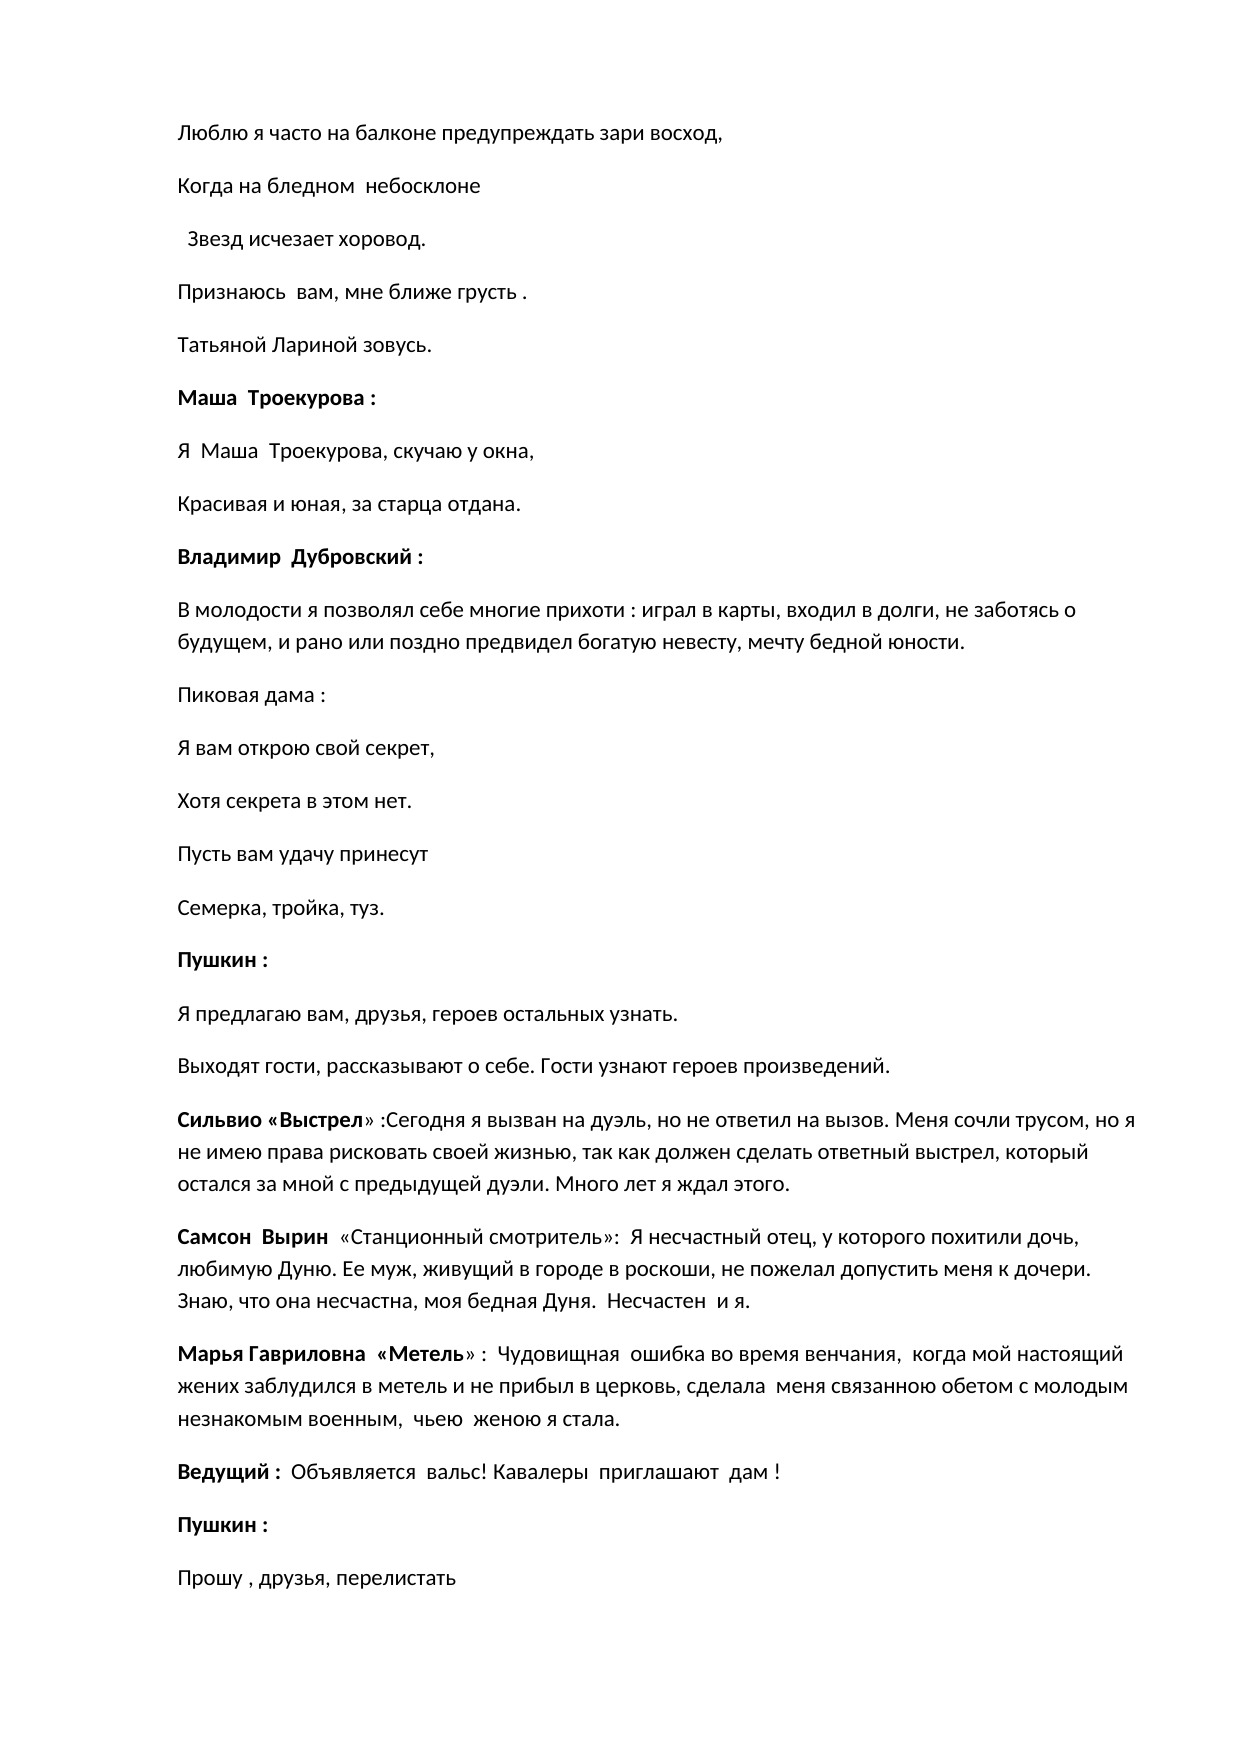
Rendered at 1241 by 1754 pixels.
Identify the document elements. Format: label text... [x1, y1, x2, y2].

text Сильвио «Выстрел» :Сегодня я вызван на дуэль, но не ответил на вызов. Меня сочли трусом, но я не имею права рисковать своей жизнью, так как должен сделать ответный выстрел, который остался за мной с предыдущей дуэли. Много лет я ждал этого. [177, 1105, 1152, 1197]
text Когда на бледном небосклоне [177, 171, 1152, 199]
text Прошу , друзья, перелистать [177, 1563, 1152, 1591]
text Марья Гавриловна «Метель» : Чудовищная ошибка во время венчания, когда мой настоящий жених заблудился в метель и не прибыл в церковь, сделала меня связанною обетом с молодым незнакомым военным, чьею женою я стала. [177, 1339, 1152, 1432]
text Пушкин : [177, 1510, 1152, 1538]
text Пушкин : [177, 946, 1152, 974]
text Я вам открою свой секрет, [177, 733, 1152, 762]
text Пиковая дама : [177, 681, 1152, 708]
text Самсон Вырин «Станционный смотритель»: Я несчастный отец, у которого похитили дочь, любимую Дуню. Ее муж, живущий в городе в роскоши, не пожелал допустить меня к дочери. Знаю, что она несчастна, моя бедная Дуня. Несчастен и я. [177, 1222, 1152, 1314]
text Маша Троекурова : [177, 383, 1152, 411]
text Татьяной Лариной зовусь. [177, 330, 1152, 358]
text Ведущий : Объявляется вальс! Кавалеры приглашают дам ! [177, 1457, 1152, 1485]
text Признаюсь вам, мне ближе грусть . [177, 277, 1152, 305]
text Выходят гости, рассказывают о себе. Гости узнают героев произведений. [177, 1052, 1152, 1080]
text Пусть вам удачу принесут [177, 839, 1152, 868]
text Я предлагаю вам, друзья, героев остальных узнать. [177, 999, 1152, 1027]
text Хотя секрета в этом нет. [177, 787, 1152, 814]
text Красивая и юная, за старца отдана. [177, 489, 1152, 517]
text Владимир Дубровский : [177, 542, 1152, 570]
text Семерка, тройка, туз. [177, 893, 1152, 921]
text В молодости я позволял себе многие прихоти : играл в карты, входил в долги, не заботясь о будущем, и рано или поздно предвидел богатую невесту, мечту бедной юности. [177, 595, 1152, 656]
text Звезд исчезает хоровод. [177, 224, 1152, 252]
text Я Маша Троекурова, скучаю у окна, [177, 436, 1152, 464]
text Люблю я часто на балконе предупреждать зари восход, [177, 118, 1152, 146]
